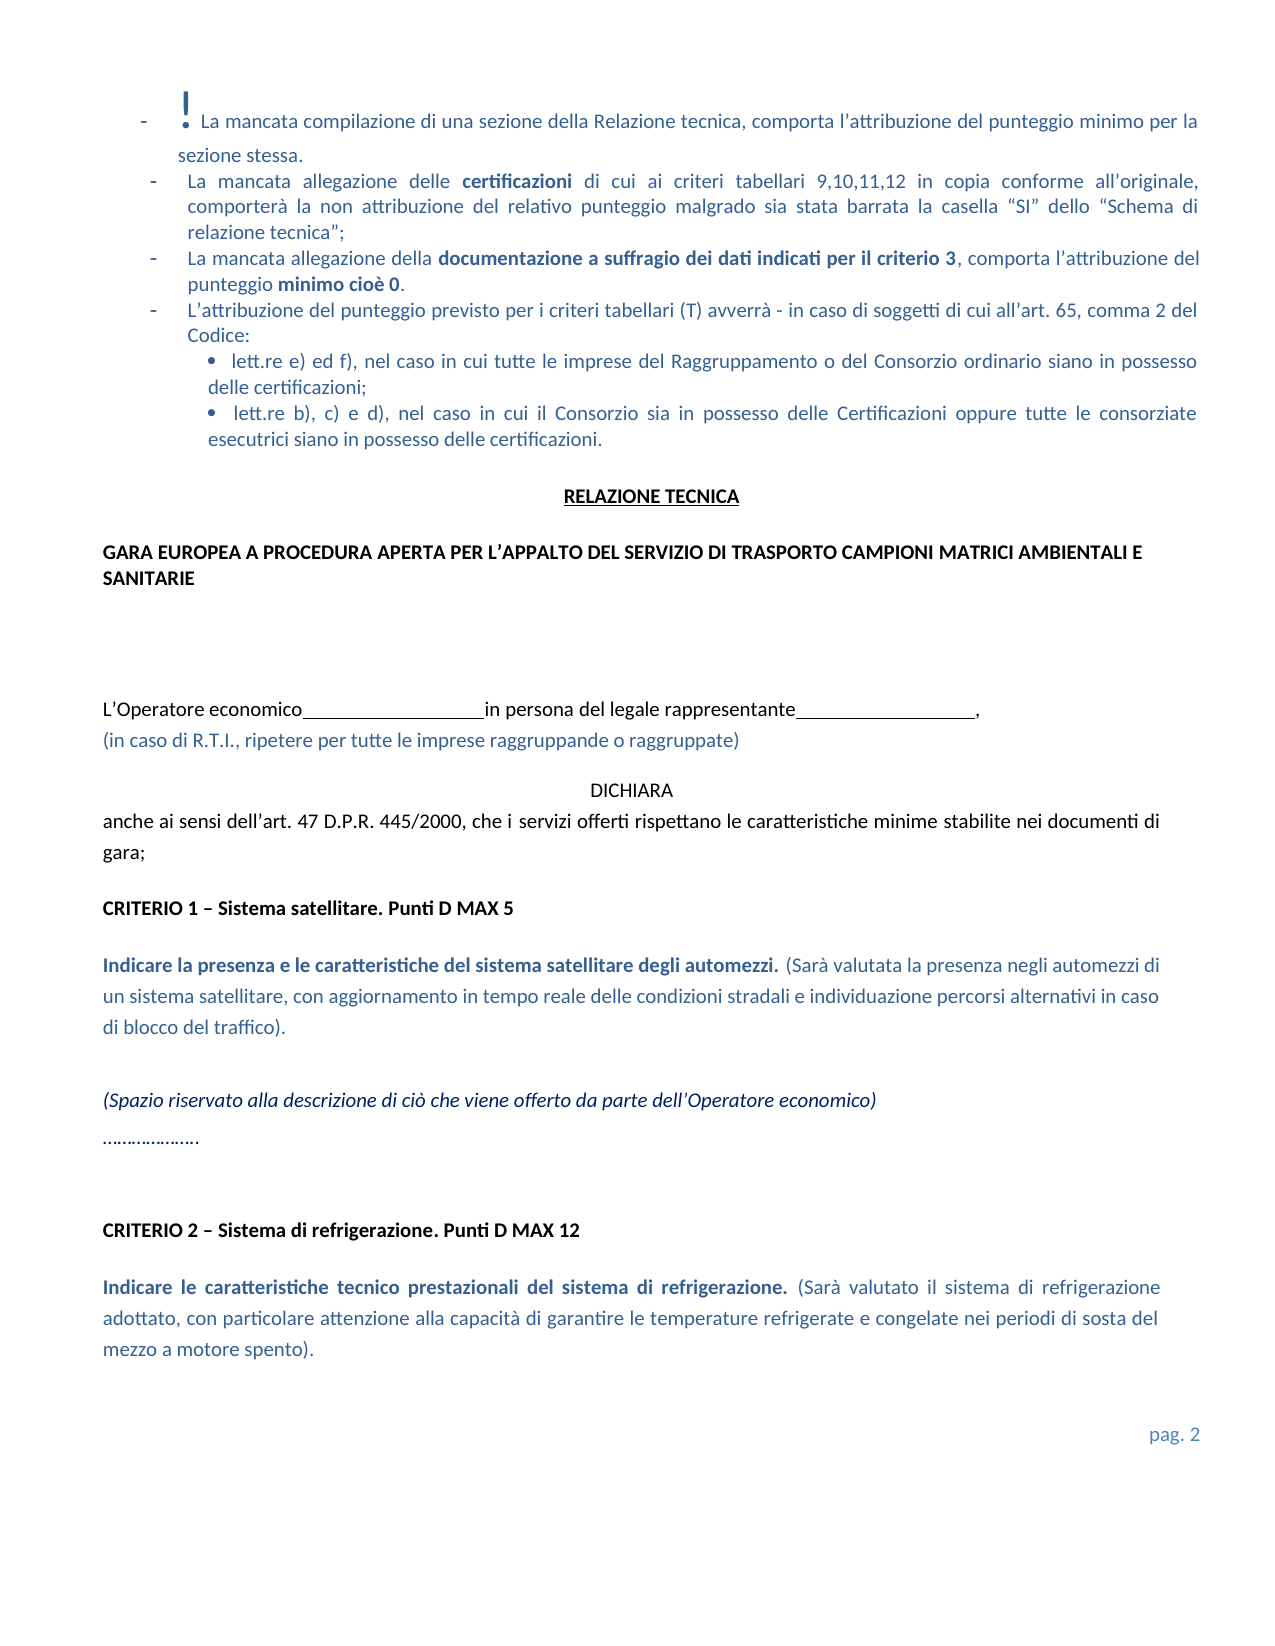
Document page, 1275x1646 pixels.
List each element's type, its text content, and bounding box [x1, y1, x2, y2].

subtitle CRITERIO 1 – Sistema satellitare. Punti D MAX 5 [103, 896, 1200, 921]
text Indicare la presenza e le caratteristiche del sistema satellitare degli automezzi. (Sarà valutata la presenza negli automezzi di un sistema satellitare, con aggiornamento in tempo reale delle condizioni stradali e individuazione percorsi alternativi in caso di blocco del traffico). [103, 952, 1161, 1039]
list lett.re b), c) e d), nel caso in cui il Consorzio sia in possesso delle Certificazioni oppure tutte le consorziate esecutrici siano in possesso delle certificazioni. [208, 400, 1200, 451]
text (in caso di R.T.I., ripetere per tutte le imprese raggruppande o raggruppate) [103, 727, 1200, 753]
text DICHIARA [490, 778, 773, 803]
text GARA EUROPEA A PROCEDURA APERTA PER L’APPALTO DEL SERVIZIO DI TRASPORTO CAMPIONI MATRICI AMBIENTALI E SANITARIE [103, 539, 1200, 590]
text (Spazio riservato alla descrizione di ciò che viene offerto da parte dell’Operatore economico) [103, 1088, 1161, 1113]
list L’attribuzione del punteggio previsto per i criteri tabellari (T) avverrà - in caso di soggetti di cui all’art. 65, comma 2 del Codice: [150, 297, 1200, 348]
text ……………….. [103, 1124, 1161, 1150]
text Indicare le caratteristiche tecnico prestazionali del sistema di refrigerazione. (Sarà valutato il sistema di refrigerazione adottato, con particolare attenzione alla capacità di garantire le temperature refrigerate e congelate nei periodi di sosta del mezzo a motore spento). [103, 1274, 1161, 1361]
text L’Operatore economico in persona del legale rappresentante , [103, 696, 1200, 722]
list lett.re e) ed f), nel caso in cui tutte le imprese del Raggruppamento o del Consorzio ordinario siano in possesso delle certificazioni; [208, 349, 1200, 399]
text RELAZIONE TECNICA [103, 483, 1200, 509]
list La mancata allegazione delle certificazioni di cui ai criteri tabellari 9,10,11,12 in copia conforme all’originale, comporterà la non attribuzione del relativo punteggio malgrado sia stata barrata la casella “SI” dello “Schema di relazione tecnica”; [150, 168, 1200, 244]
list La mancata allegazione della documentazione a suffragio dei dati indicati per il criterio 3, comporta l’attribuzione del punteggio minimo cioè 0. [150, 245, 1200, 296]
text anche ai sensi dell’art. 47 D.P.R. 445/2000, che i servizi offerti rispettano le caratteristiche minime stabilite nei documenti di gara; [103, 809, 1160, 865]
list ! La mancata compilazione di una sezione della Relazione tecnica, comporta l’attribuzione del punteggio minimo per la sezione stessa. [140, 76, 1200, 167]
subtitle CRITERIO 2 – Sistema di refrigerazione. Punti D MAX 12 [103, 1217, 1200, 1243]
